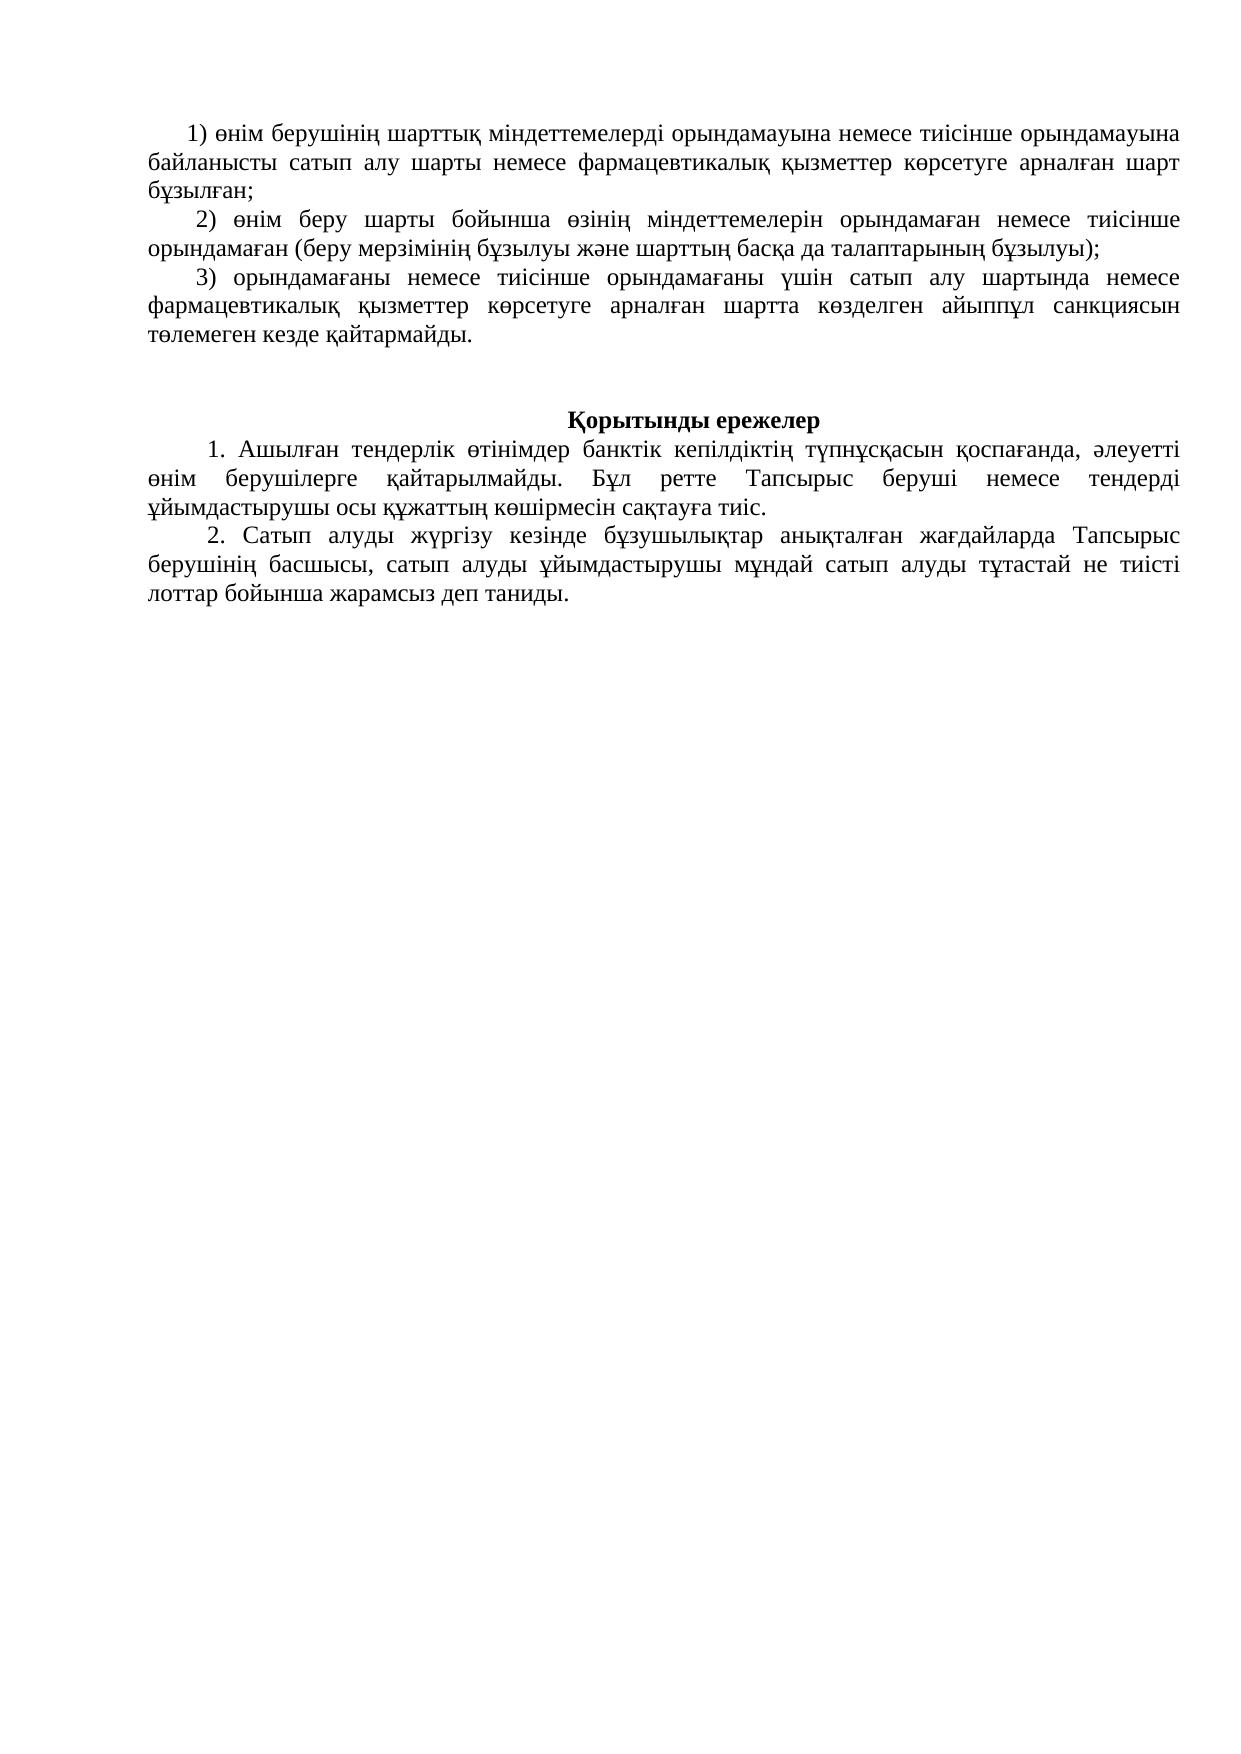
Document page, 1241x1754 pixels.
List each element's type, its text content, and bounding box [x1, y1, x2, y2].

text 2) өнім беру шарты бойынша өзінің міндеттемелерін орындамаған немесе тиісінше орындамаған (беру мерзімінің бұзылуы және шарттың басқа да талаптарының бұзылуы); [148, 204, 1181, 262]
text 1. Ашылған тендерлік өтінімдер банктік кепілдіктің түпнұсқасын қоспағанда, әлеуетті өнім берушілерге қайтарылмайды. Бұл ретте Тапсырыс беруші немесе тендерді ұйымдастырушы осы құжаттың көшірмесін сақтауға тиіс. [148, 434, 1181, 521]
text 3) орындамағаны немесе тиісінше орындамағаны үшін сатып алу шартында немесе фармацевтикалық қызметтер көрсетуге арналған шартта көзделген айыппұл санкциясын төлемеген кезде қайтармайды. [148, 262, 1181, 348]
text 1) өнім берушінің шарттық міндеттемелерді орындамауына немесе тиісінше орындамауына байланысты сатып алу шарты немесе фармацевтикалық қызметтер көрсетуге арналған шарт бұзылған; [148, 118, 1181, 204]
text 2. Сатып алуды жүргізу кезінде бұзушылықтар анықталған жағдайларда Тапсырыс берушінің басшысы, сатып алуды ұйымдастырушы мұндай сатып алуды тұтастай не тиісті лоттар бойынша жарамсыз деп таниды. [148, 521, 1181, 607]
text Қорытынды ережелер [148, 406, 1181, 434]
